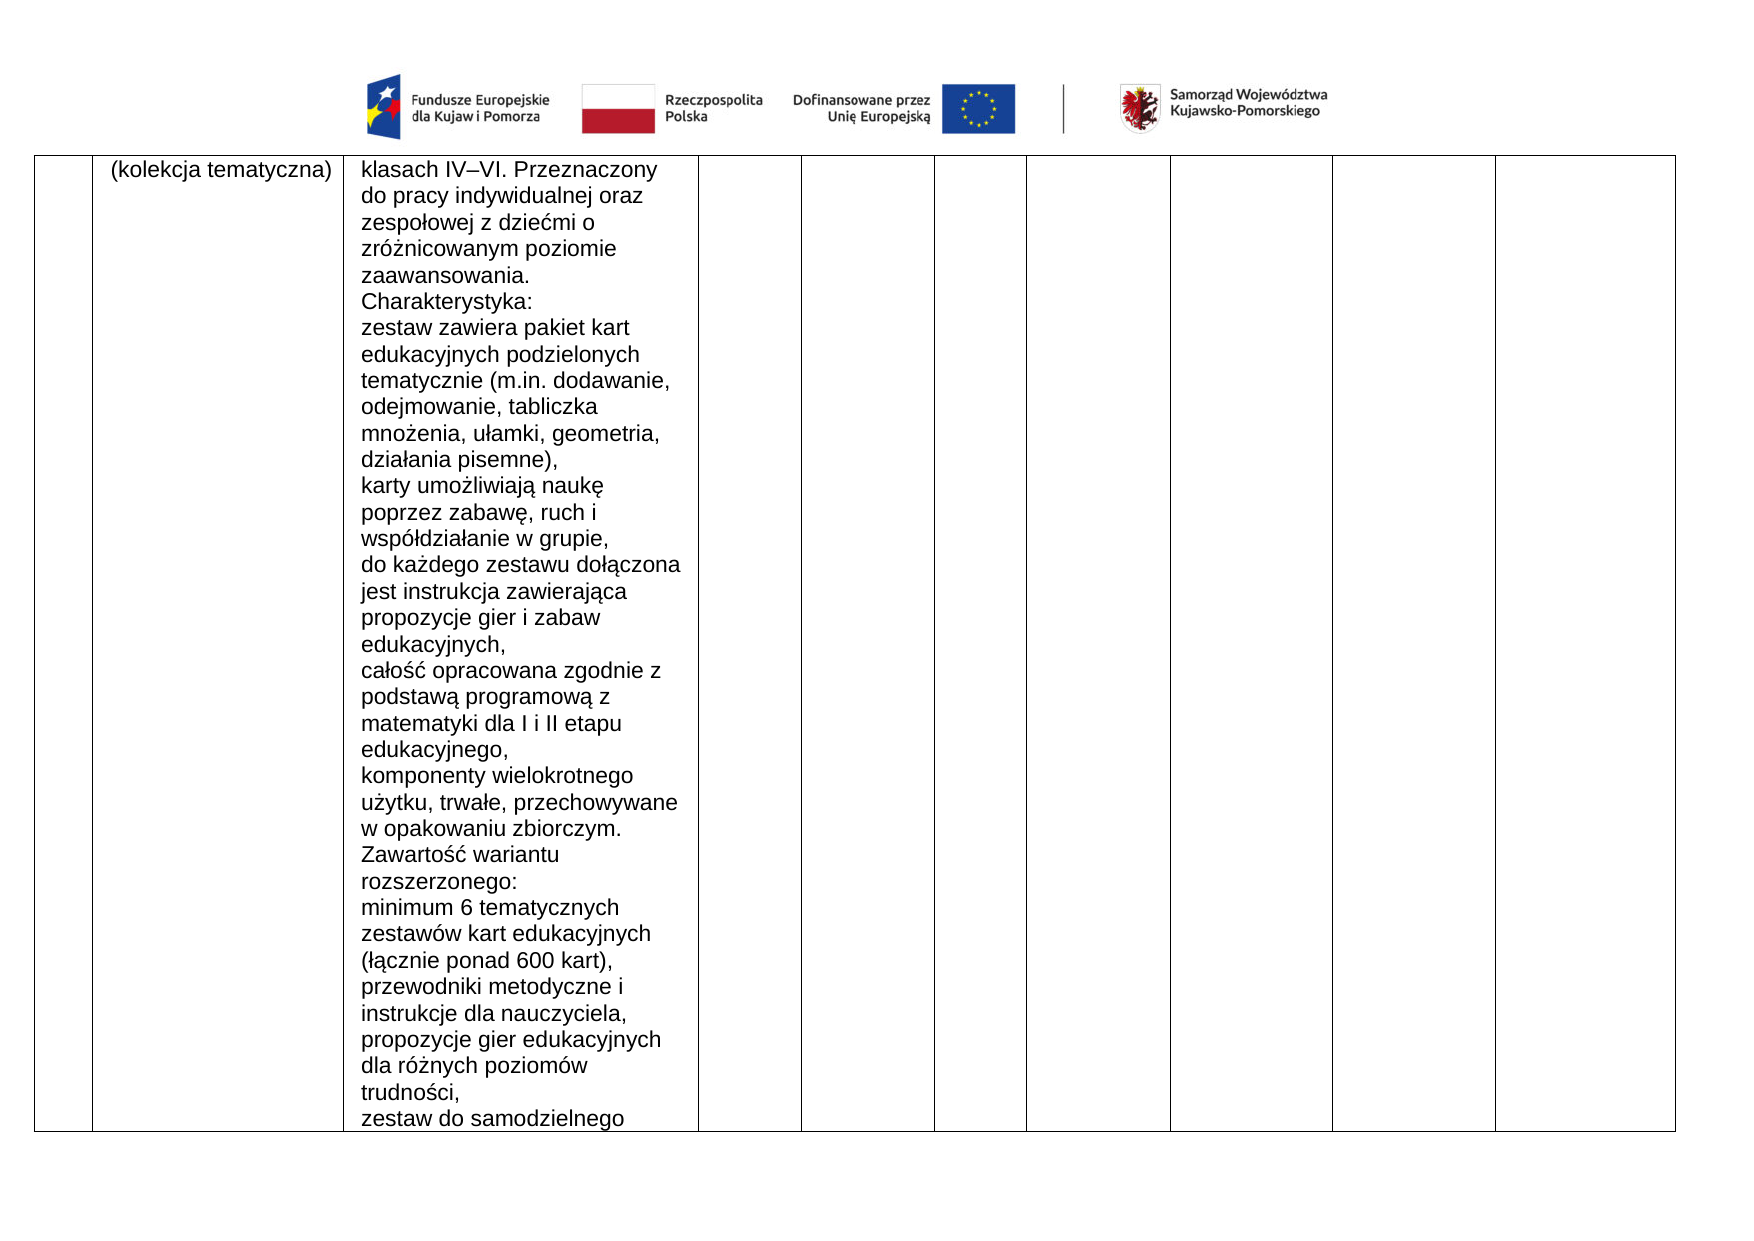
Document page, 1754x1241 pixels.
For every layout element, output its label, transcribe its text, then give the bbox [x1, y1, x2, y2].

table_cell [1027, 156, 1170, 1131]
table_cell [1496, 156, 1675, 1131]
table_cell [1171, 156, 1332, 1131]
table_cell [35, 156, 92, 1131]
picture [351, 59, 1359, 155]
table_cell 4 [699, 156, 801, 1131]
table_cell [935, 156, 1026, 1131]
table_cell [1333, 156, 1495, 1131]
table_cell Zestaw dydaktyczny do nauki matematyki z wykorzystaniem kart edukacyjnych — wariant rozszerzony (kolekcja tematyczna) [93, 156, 343, 1131]
table_cell [802, 156, 934, 1131]
